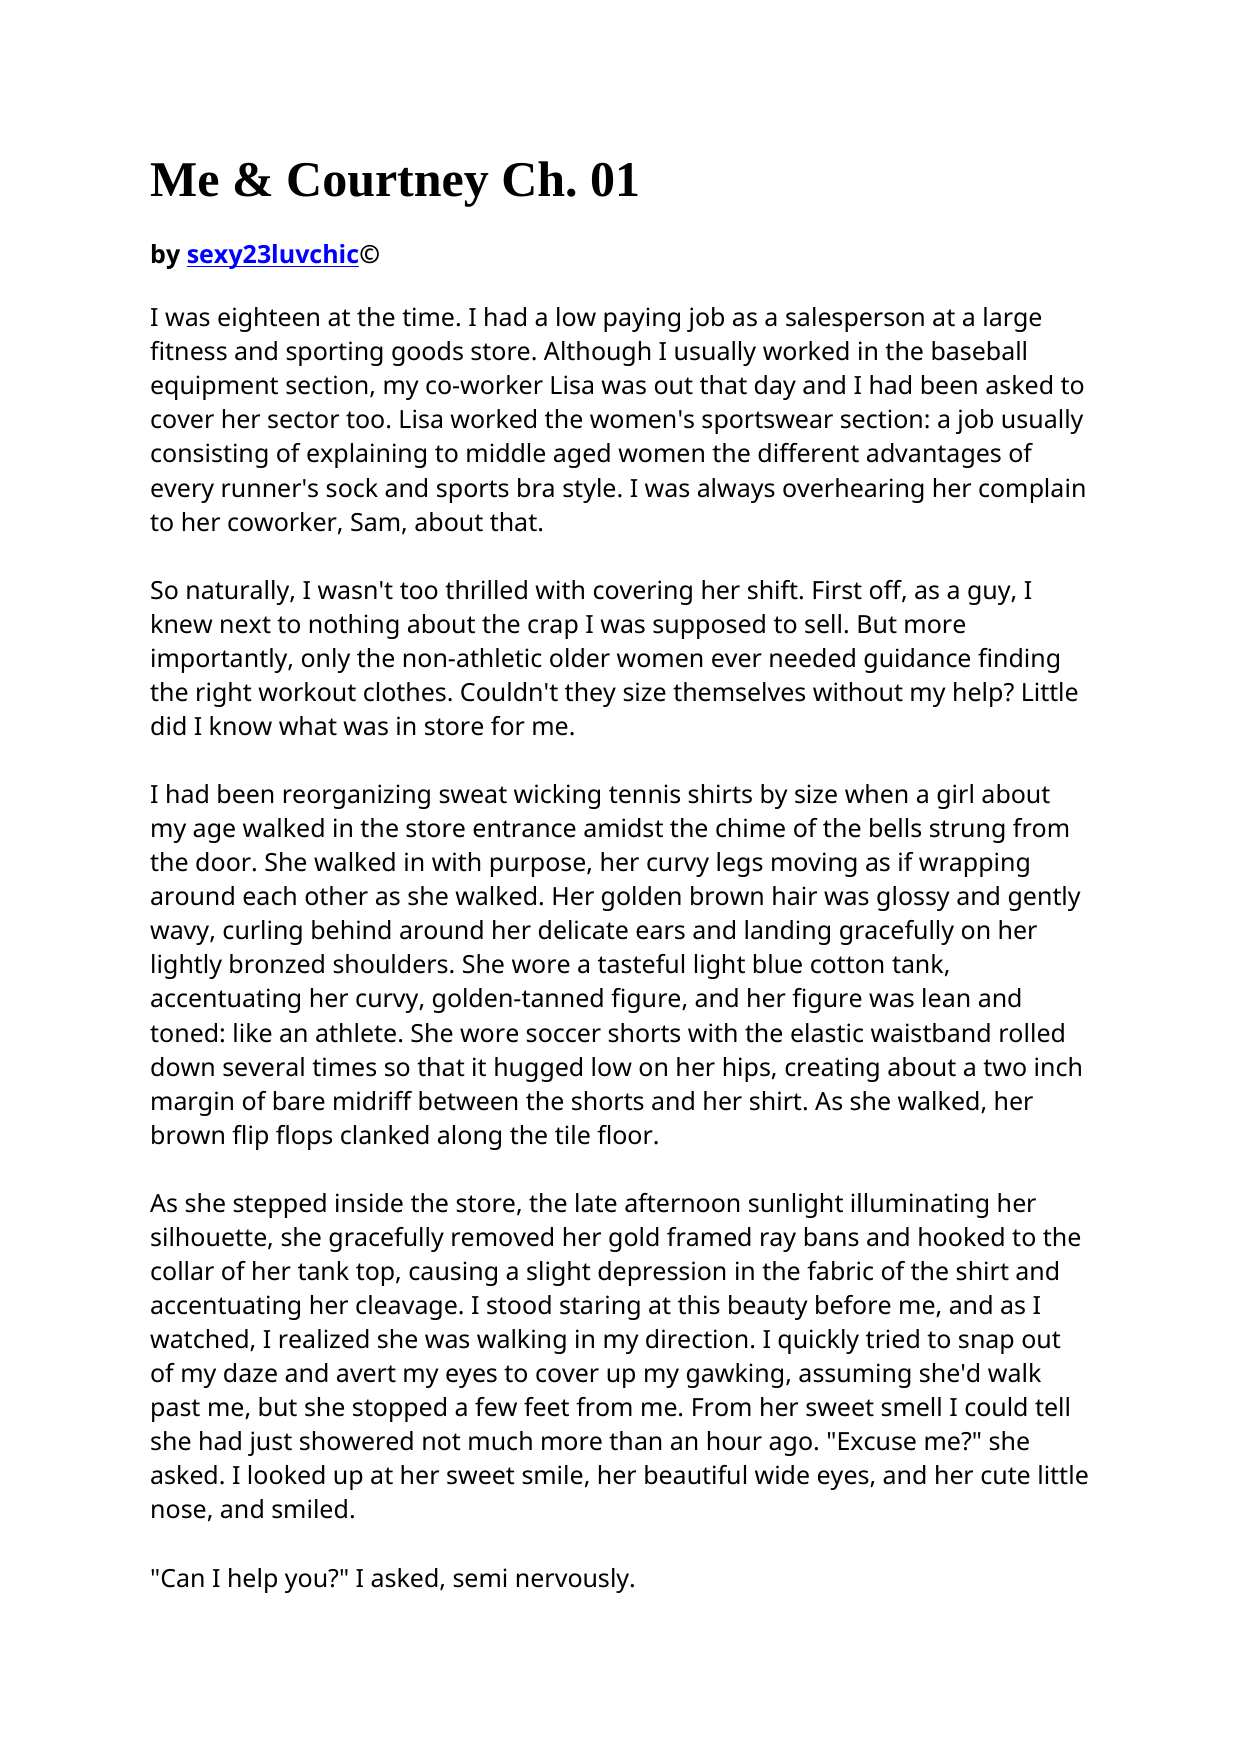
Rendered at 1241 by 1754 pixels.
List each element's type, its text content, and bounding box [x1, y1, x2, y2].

text by sexy23luvchic© [150, 237, 1090, 271]
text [150, 300, 1090, 1594]
text Me & Courtney Ch. 01 [150, 150, 1090, 207]
